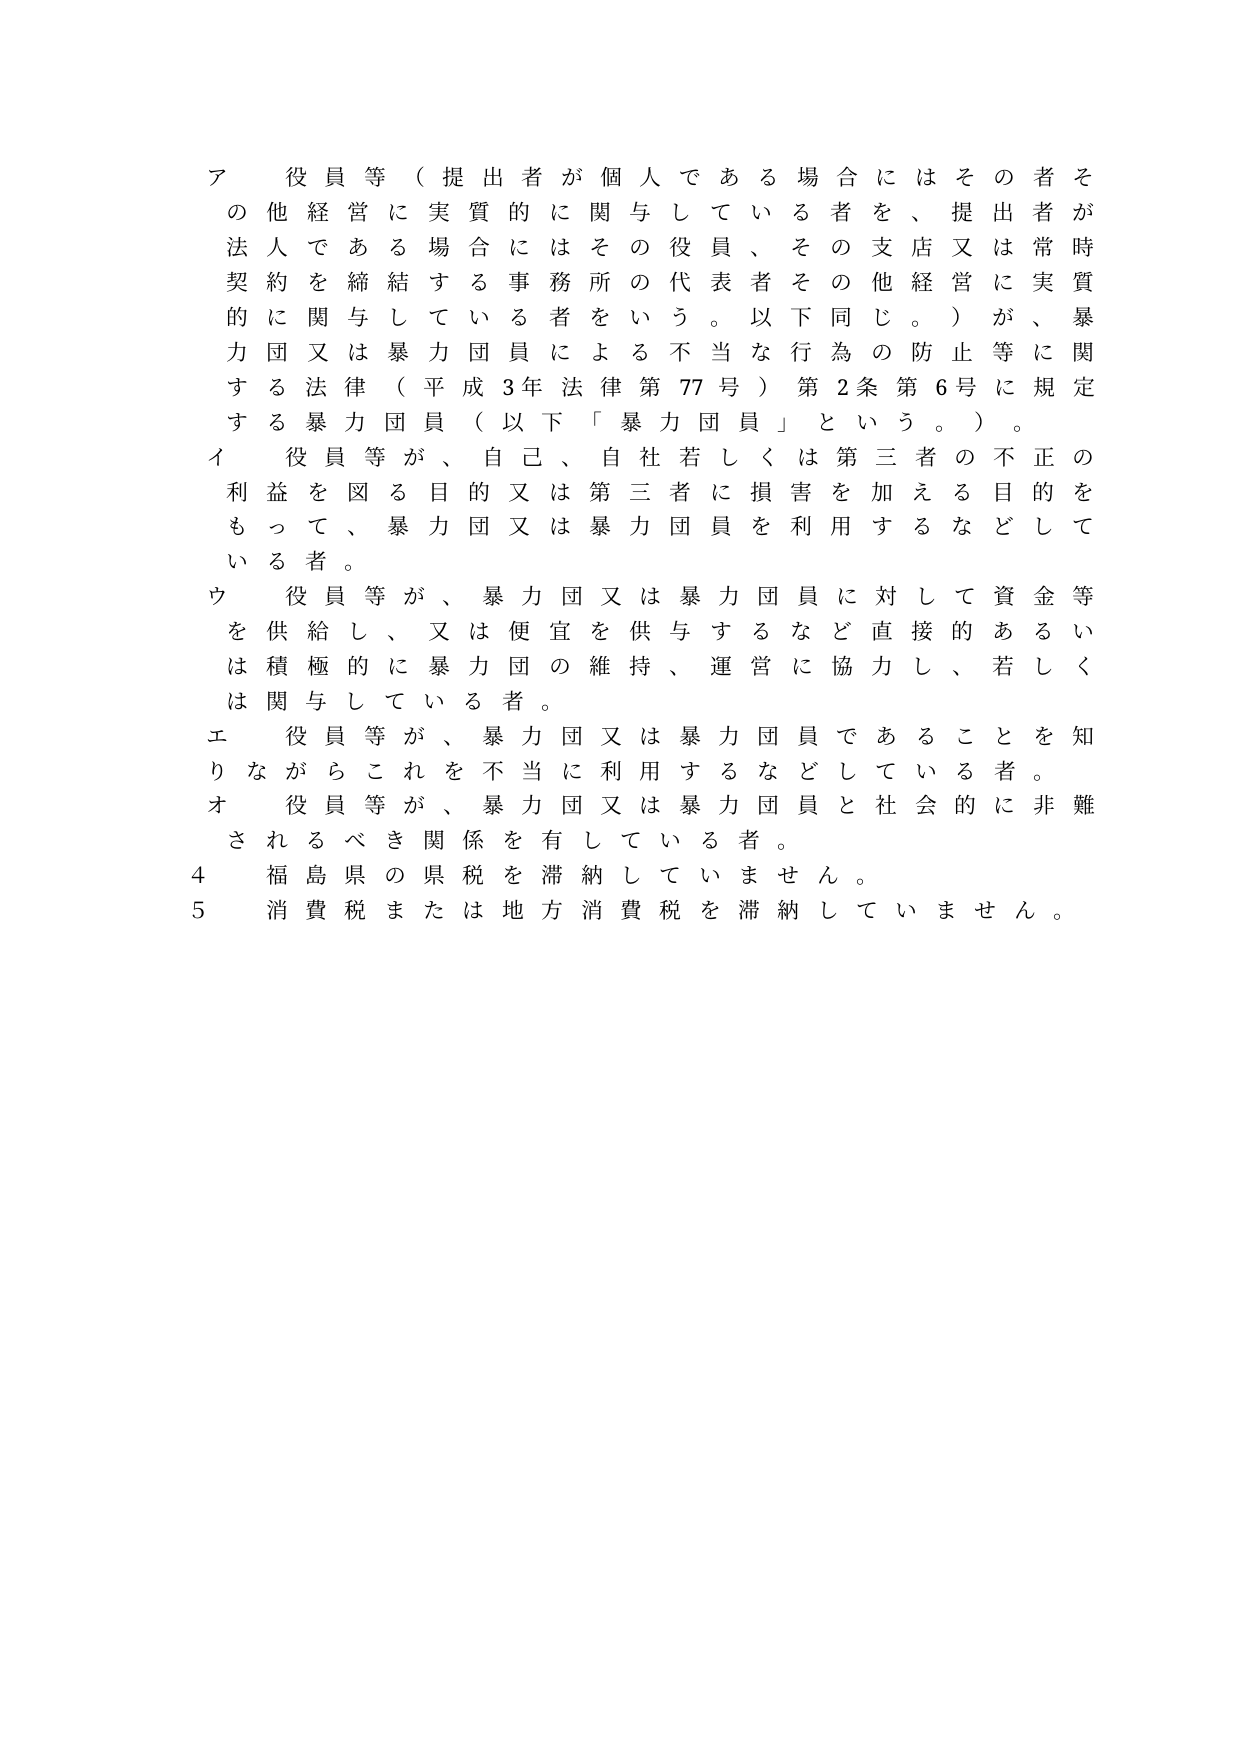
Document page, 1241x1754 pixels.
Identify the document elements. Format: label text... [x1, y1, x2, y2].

text ４ 福島県の県税を滞納していません。 [187, 857, 1112, 892]
text ウ 役員等が、暴力団又は暴力団員に対して資金等を供給し、又は便宜を供与するなど直接的あるいは積極的に暴力団の維持、運営に協力し、若しくは関与している者。 [207, 578, 1112, 717]
text エ 役員等が、暴力団又は暴力団員であることを知りながらこれを不当に利用するなどしている者。 [207, 717, 1112, 787]
text ア 役員等（提出者が個人である場合にはその者その他経営に実質的に関与している者を、提出者が法人である場合にはその役員、その支店又は常時契約を締結する事務所の代表者その他経営に実質的に関与している者をいう。以下同じ。）が、暴力団又は暴力団員による不当な行為の防止等に関する法律（平成3年法律第77号）第2条第6号に規定する暴力団員（以下「暴力団員」という。）。 [207, 159, 1112, 438]
text ５ 消費税または地方消費税を滞納していません。 [187, 892, 1112, 927]
text イ 役員等が、自己、自社若しくは第三者の不正の利益を図る目的又は第三者に損害を加える目的をもって、暴力団又は暴力団員を利用するなどしている者。 [207, 438, 1112, 578]
text オ 役員等が、暴力団又は暴力団員と社会的に非難されるべき関係を有している者。 [207, 787, 1112, 857]
